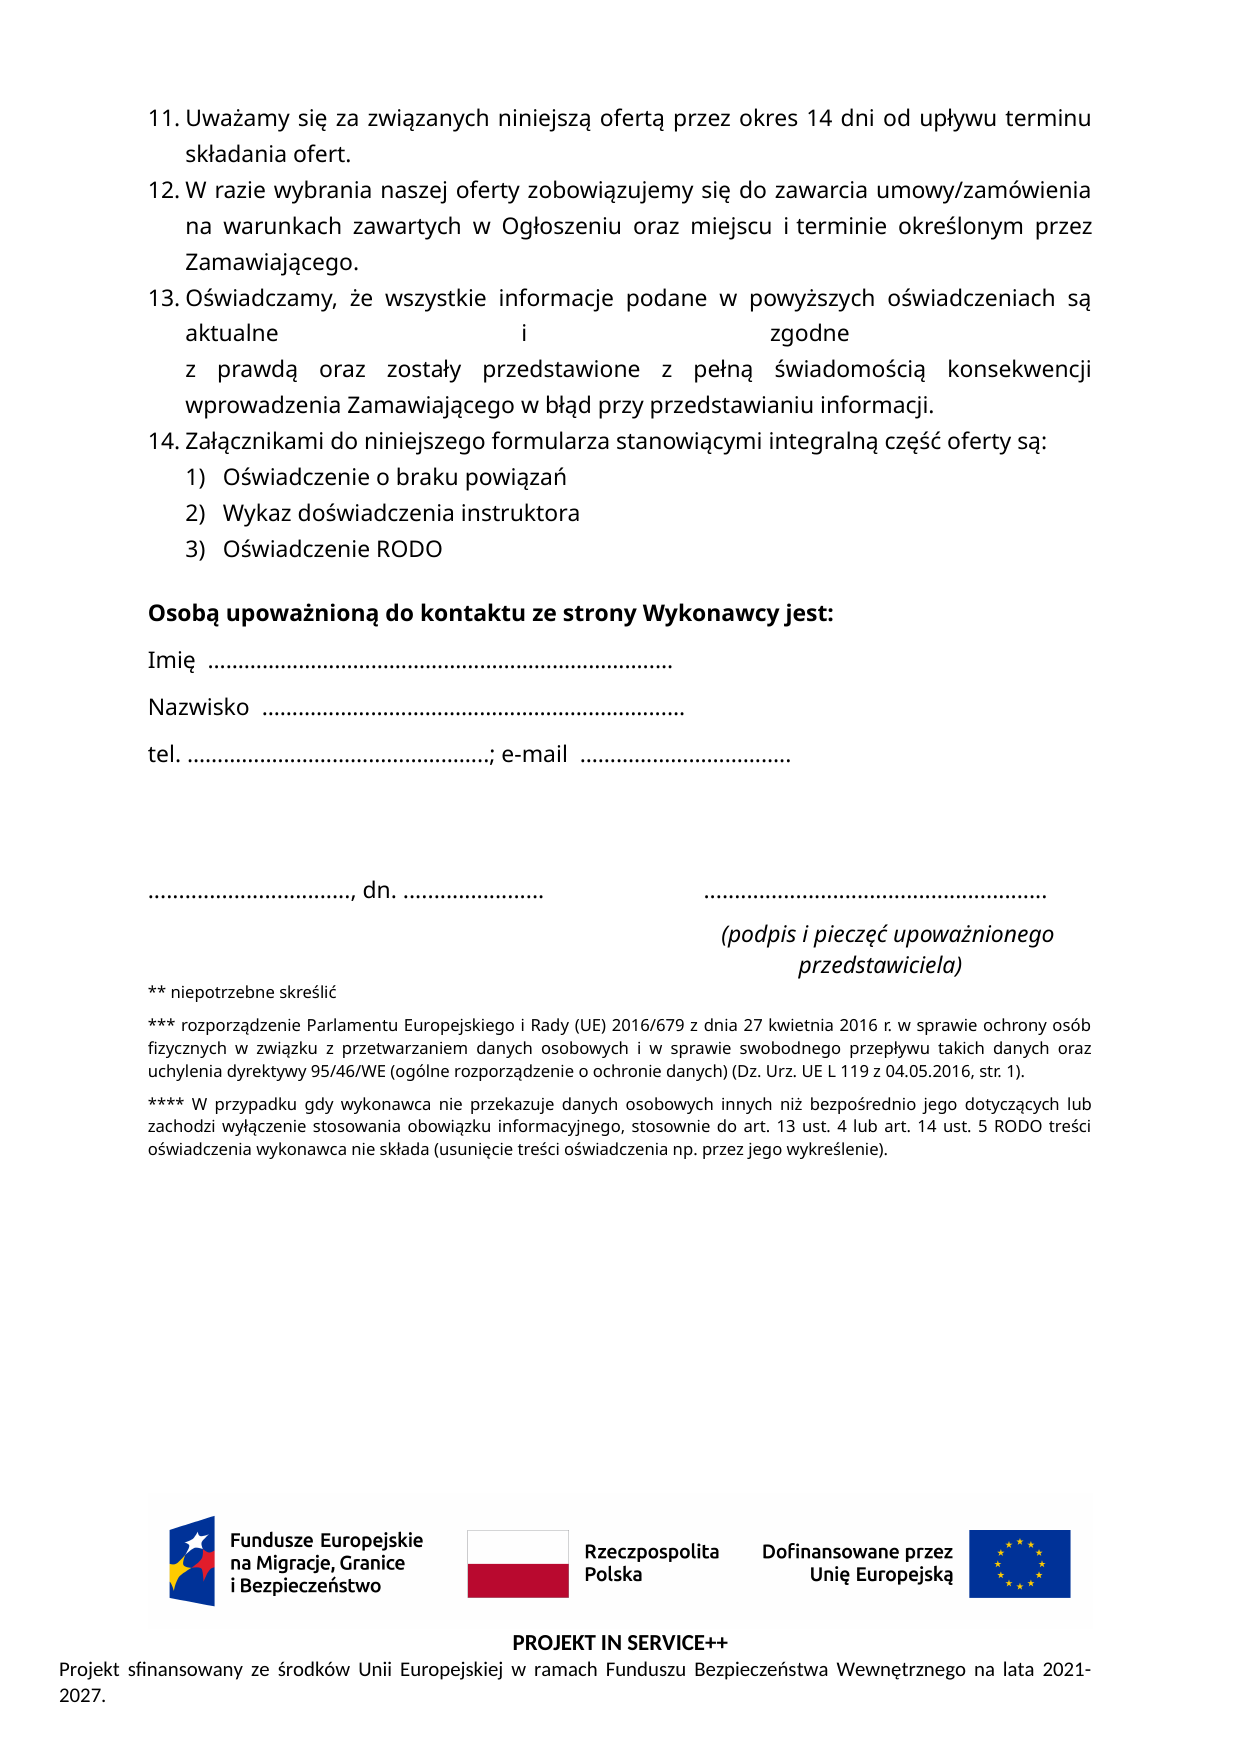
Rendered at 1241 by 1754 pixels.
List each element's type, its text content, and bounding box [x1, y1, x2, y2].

list Załącznikami do niniejszego formularza stanowiącymi integralną część oferty są: [148, 425, 1093, 456]
list tel. …………………………………………..; e-mail …………………………….. [148, 738, 1093, 769]
list Oświadczenie RODO [185, 533, 1093, 564]
list Oświadczenie o braku powiązań [185, 461, 1093, 492]
list W razie wybrania naszej oferty zobowiązujemy się do zawarcia umowy/zamówienia na warunkach zawartych w Ogłoszeniu oraz miejscu i terminie określonym przez Zamawiającego. [148, 174, 1093, 277]
picture [147, 1493, 1093, 1629]
list Uważamy się za związanych niniejszą ofertą przez okres 14 dni od upływu terminu składania ofert. [148, 102, 1093, 169]
text **** W przypadku gdy wykonawca nie przekazuje danych osobowych innych niż bezpośrednio jego dotyczących lub zachodzi wyłączenie stosowania obowiązku informacyjnego, stosownie do art. 13 ust. 4 lub art. 14 ust. 5 RODO treści oświadczenia wykonawca nie składa (usunięcie treści oświadczenia np. przez jego wykreślenie). [148, 1092, 1093, 1161]
text *** rozporządzenie Parlamentu Europejskiego i Rady (UE) 2016/679 z dnia 27 kwietnia 2016 r. w sprawie ochrony osób fizycznych w związku z przetwarzaniem danych osobowych i w sprawie swobodnego przepływu takich danych oraz uchylenia dyrektywy 95/46/WE (ogólne rozporządzenie o ochronie danych) (Dz. Urz. UE L 119 z 04.05.2016, str. 1). [148, 1014, 1093, 1082]
list Imię ………………………………………………………………..… [148, 644, 1093, 676]
text (podpis i pieczęć upoważnionego przedstawiciela) [148, 918, 1093, 981]
list Osobą upoważnioną do kontaktu ze strony Wykonawcy jest: [148, 597, 1093, 629]
list Wykaz doświadczenia instruktora [185, 497, 1093, 528]
list Nazwisko ………………………………………………………....… [148, 691, 1093, 722]
text ................................., dn. ....................... ........................................................ [148, 874, 1093, 906]
text ** niepotrzebne skreślić [148, 981, 1093, 1003]
list Oświadczamy, że wszystkie informacje podane w powyższych oświadczeniach są aktualne i zgodne z prawdą oraz zostały przedstawione z pełną świadomością konsekwencji wprowadzenia Zamawiającego w błąd przy przedstawianiu informacji. [148, 281, 1093, 421]
